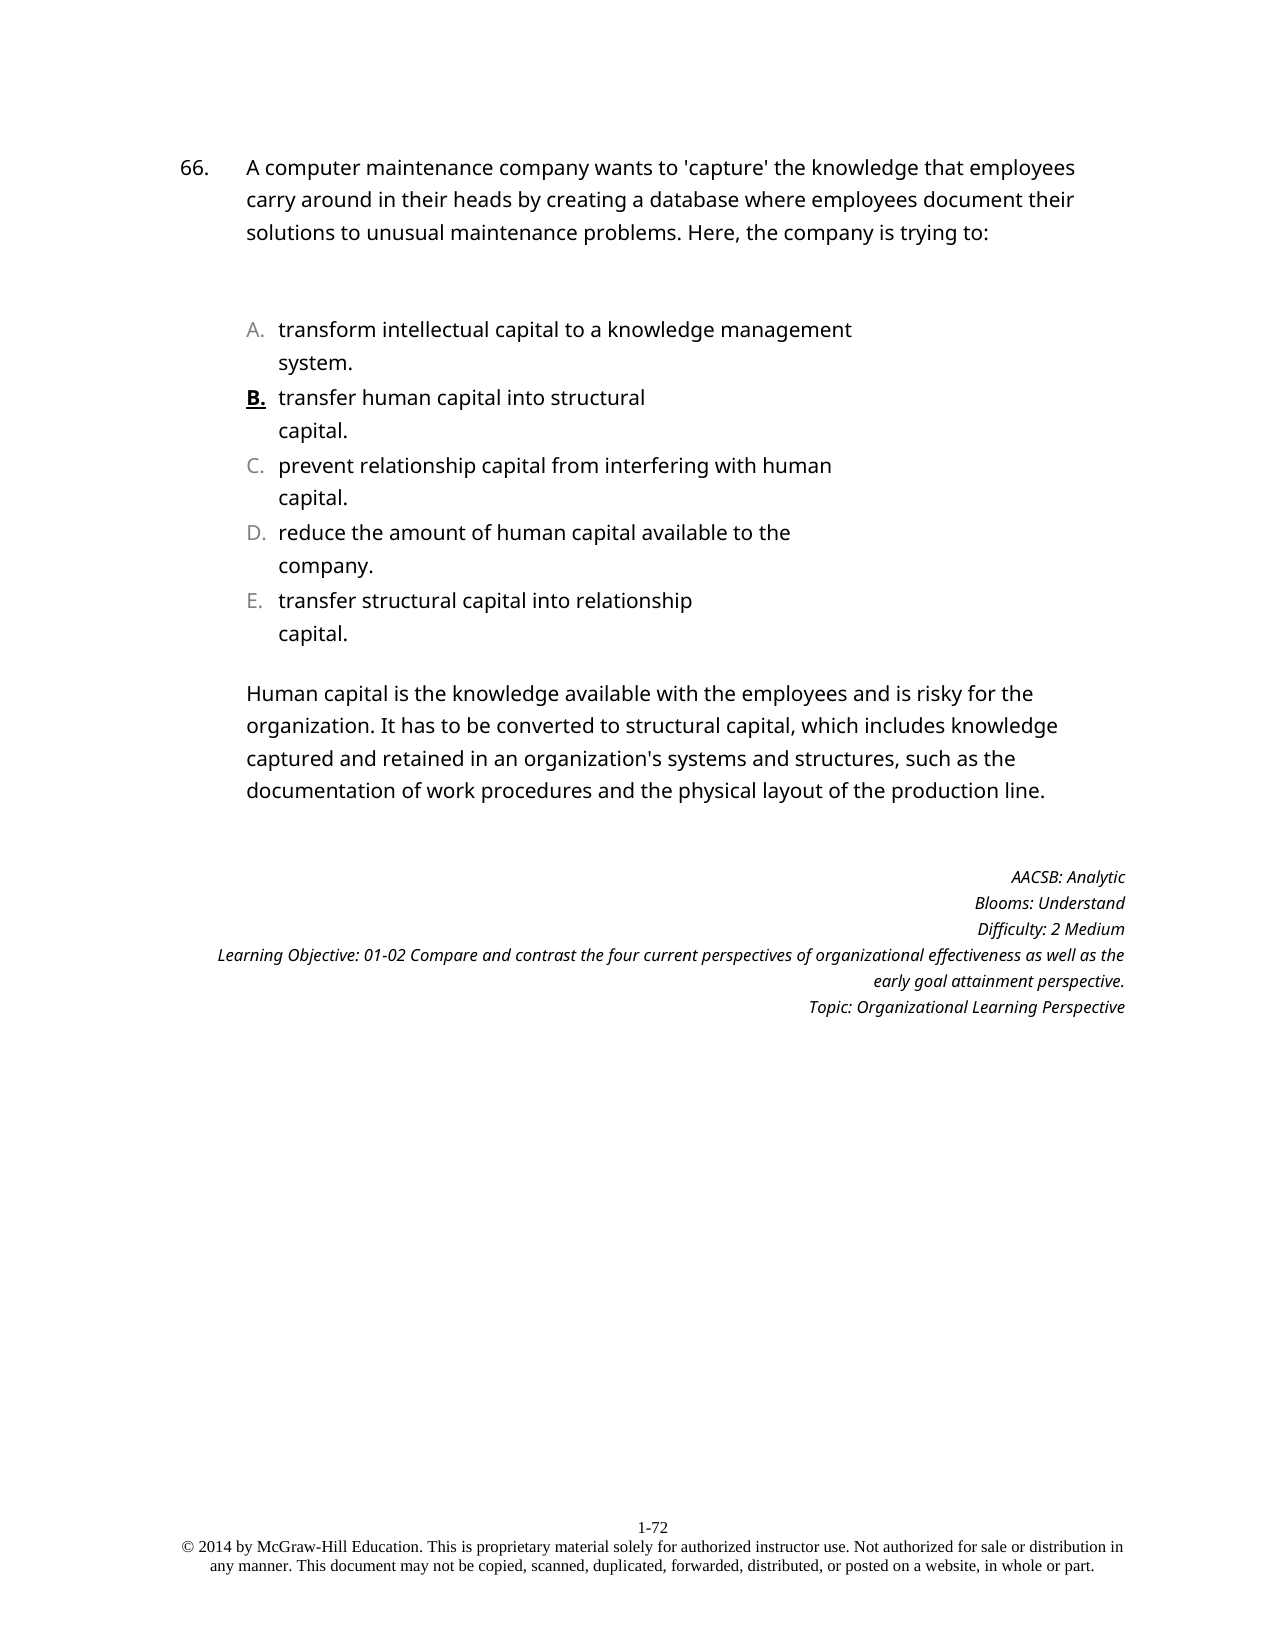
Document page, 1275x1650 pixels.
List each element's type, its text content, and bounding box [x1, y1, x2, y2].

table_header A computer maintenance company wants to 'capture' the knowledge that employees carry around in their heads by creating a database where employees document their solutions to unusual maintenance problems. Here, the company is trying to: Human capital is the knowledge available with the employees and is risky for the organization. It has to be converted to structural capital, which includes knowledge captured and retained in an organization's systems and structures, such as the documentation of work procedures and the physical layout of the production line. [246, 153, 1125, 837]
table_header 66. [180, 153, 246, 837]
table_header AACSB: Analytic Blooms: Understand Difficulty: 2 Medium Learning Objective: 01-02 Compare and contrast the four current perspectives of organizational effectiveness as well as the early goal attainment perspective. Topic: Organizational Learning Perspective [180, 866, 1125, 1055]
